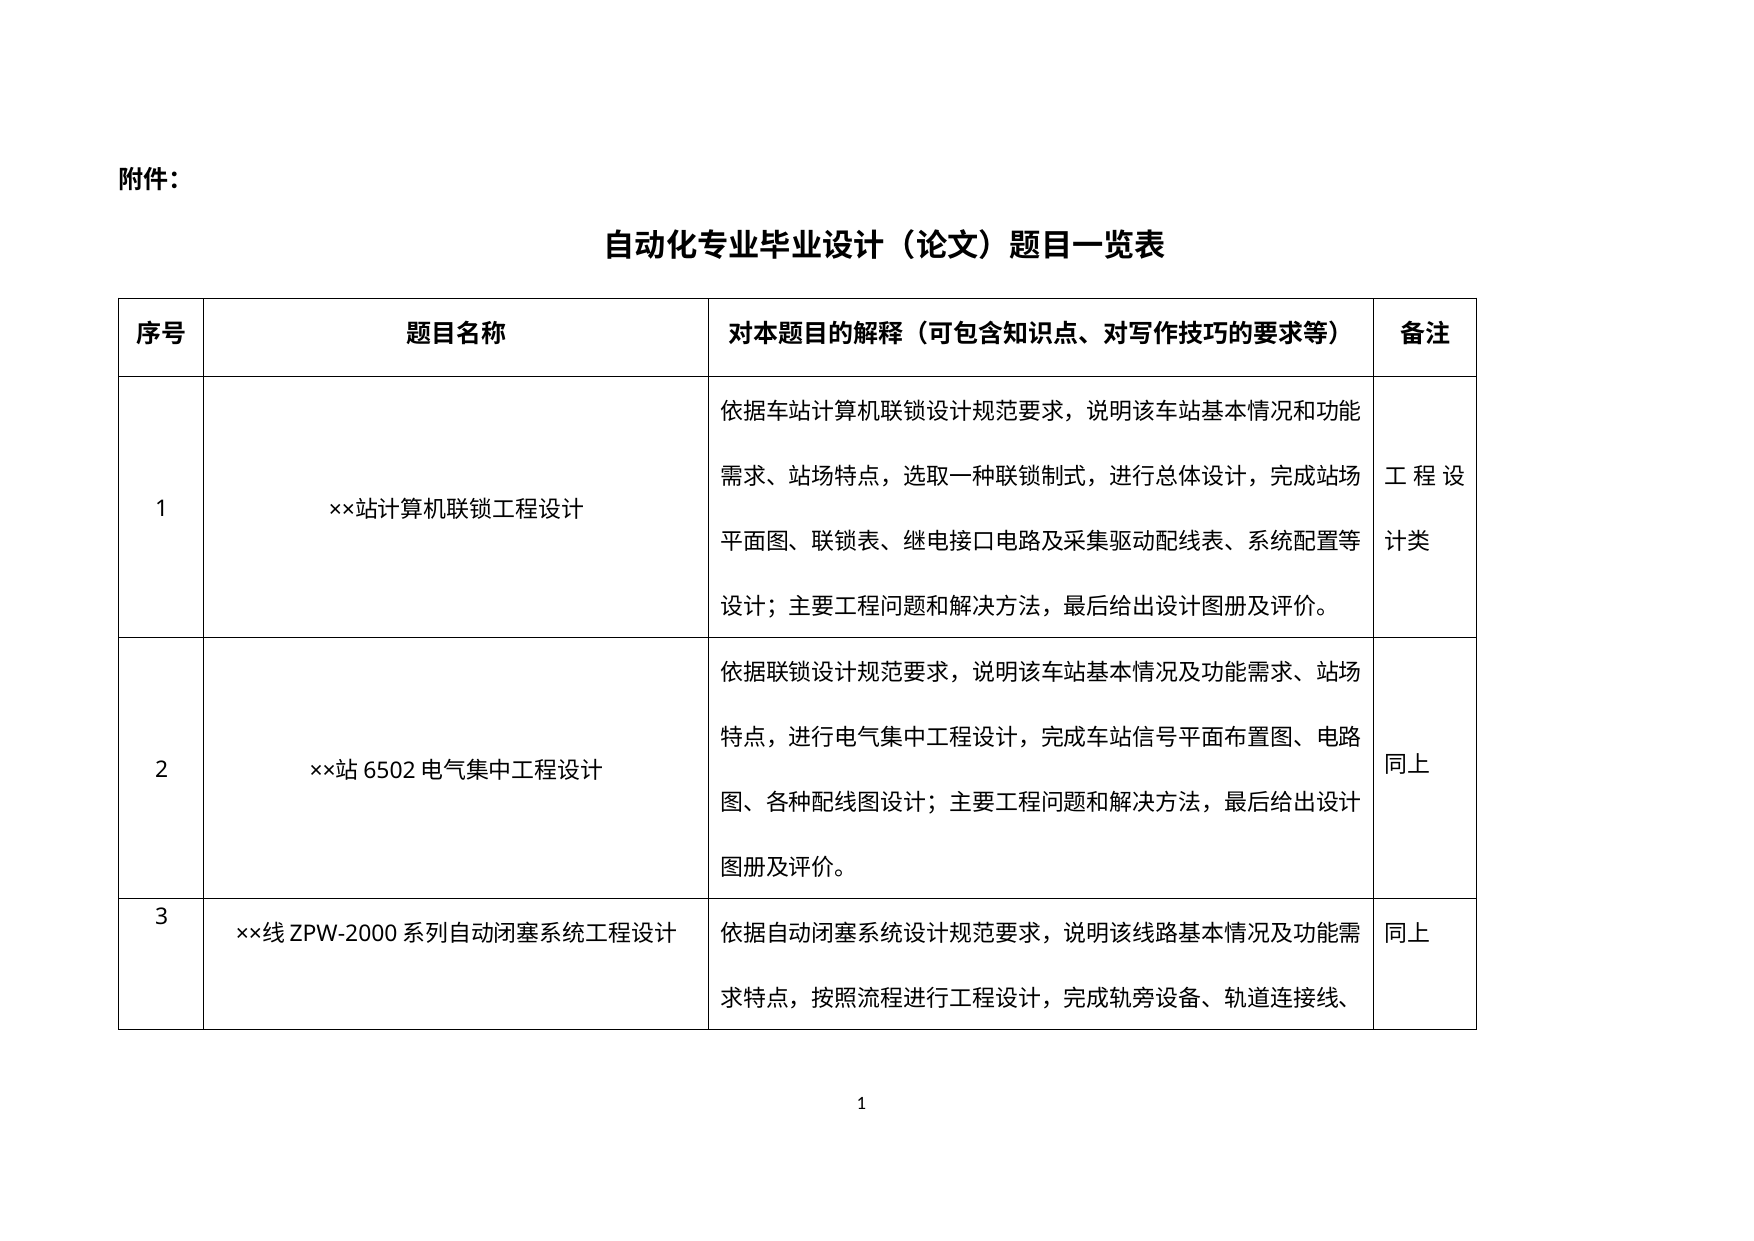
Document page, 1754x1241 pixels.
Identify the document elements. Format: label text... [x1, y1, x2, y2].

table_cell 依据车站计算机联锁设计规范要求，说明该车站基本情况和功能需求、站场特点，选取一种联锁制式，进行总体设计，完成站场平面图、联锁表、继电接口电路及采集驱动配线表、系统配置等设计；主要工程问题和解决方法，最后给出设计图册及评价。 [709, 377, 1373, 637]
table_cell 2 [119, 638, 203, 898]
table_cell 3 [119, 899, 203, 1029]
table_header 序号 [119, 299, 203, 376]
table_cell 1 [119, 377, 203, 637]
table_cell 同上 [1374, 899, 1476, 1029]
table_cell 工程设计类 [1374, 377, 1476, 637]
table_cell ××站计算机联锁工程设计 [204, 377, 708, 637]
table_header 题目名称 [204, 299, 708, 376]
text 附件： [118, 145, 1604, 210]
table_header 对本题目的解释（可包含知识点、对写作技巧的要求等） [709, 299, 1373, 376]
table_header 备注 [1374, 299, 1476, 376]
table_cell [709, 899, 1373, 1029]
text 自动化专业毕业设计（论文）题目一览表 [118, 210, 1604, 275]
table_cell 依据联锁设计规范要求，说明该车站基本情况及功能需求、站场特点，进行电气集中工程设计，完成车站信号平面布置图、电路图、各种配线图设计；主要工程问题和解决方法，最后给出设计图册及评价。 [709, 638, 1373, 898]
table_cell ××站6502电气集中工程设计 [204, 638, 708, 898]
table_cell 同上 [1374, 638, 1476, 898]
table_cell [204, 899, 708, 1029]
